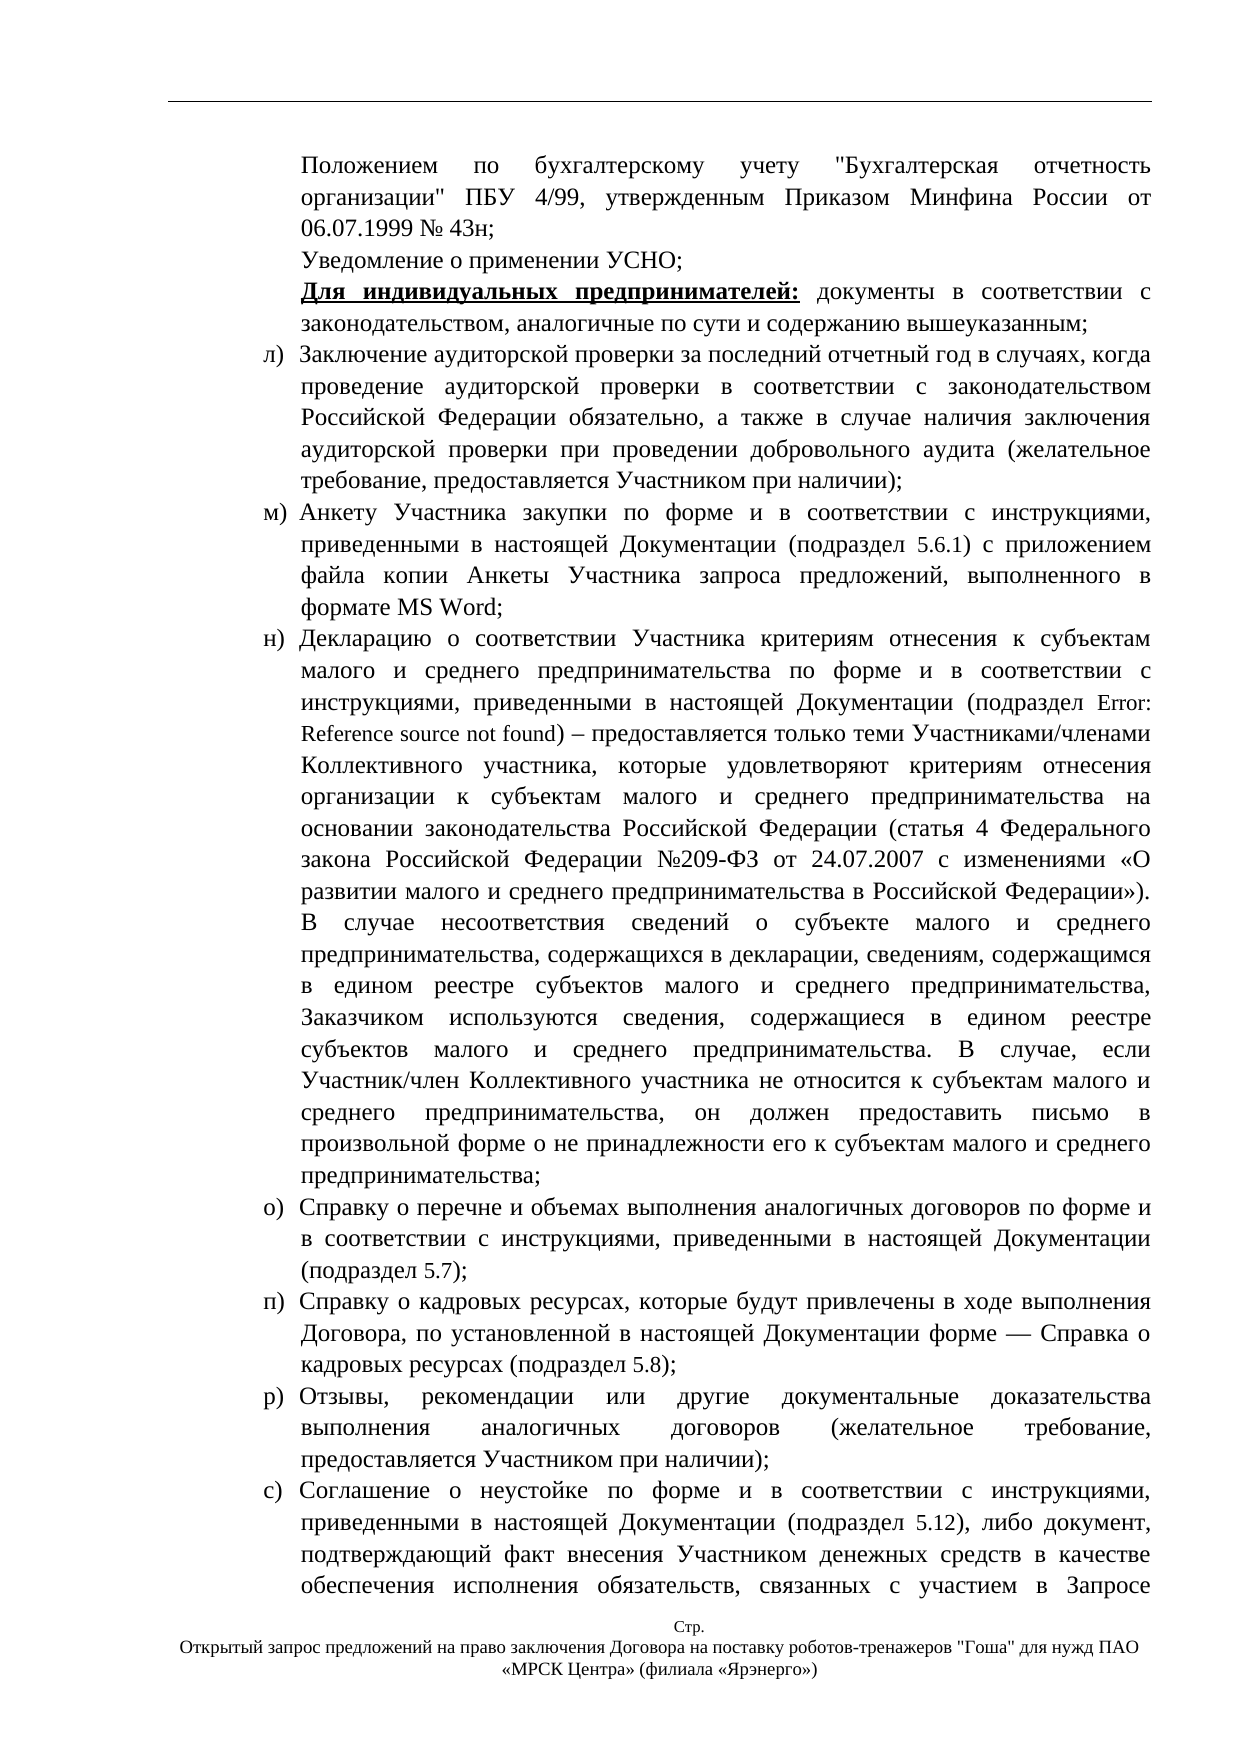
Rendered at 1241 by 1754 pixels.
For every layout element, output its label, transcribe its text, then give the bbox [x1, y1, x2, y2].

list Заключение аудиторской проверки за последний отчетный год в случаях, когда проведение аудиторской проверки в соответствии с законодательством Российской Федерации обязательно, а также в случае наличия заключения аудиторской проверки при проведении добровольного аудита (желательное требование, предоставляется Участником при наличии); [263, 339, 1152, 494]
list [263, 1476, 1152, 1599]
text Уведомление о применении УСНО; [301, 245, 1152, 273]
text Для индивидуальных предпринимателей: документы в соответствии с законодательством, аналогичные по сути и содержанию вышеуказанным; [301, 276, 1152, 337]
list Справку о кадровых ресурсах, которые будут привлечены в ходе выполнения Договора, по установленной в настоящей Документации форме — Справка о кадровых ресурсах (подраздел 5.8); [263, 1286, 1152, 1378]
list Справку о перечне и объемах выполнения аналогичных договоров по форме и в соответствии с инструкциями, приведенными в настоящей Документации (подраздел 5.7); [263, 1192, 1152, 1283]
list Отзывы, рекомендации или другие документальные доказательства выполнения аналогичных договоров (желательное требование, предоставляется Участником при наличии); [263, 1381, 1152, 1473]
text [301, 150, 1152, 242]
list Анкету Участника закупки по форме и в соответствии с инструкциями, приведенными в настоящей Документации (подраздел 5.6.1) с приложением файла копии Анкеты Участника запроса предложений, выполненного в формате MS Word; [263, 497, 1152, 621]
list Декларацию о соответствии Участника критериям отнесения к субъектам малого и среднего предпринимательства по форме и в соответствии с инструкциями, приведенными в настоящей Документации (подраздел 5.6.2) – предоставляется только теми Участниками/членами Коллективного участника, которые удовлетворяют критериям отнесения организации к субъектам малого и среднего предпринимательства на основании законодательства Российской Федерации (статья 4 Федерального закона Российской Федерации №209-ФЗ от 24.07.2007 с изменениями «О развитии малого и среднего предпринимательства в Российской Федерации»). В случае несоответствия сведений о субъекте малого и среднего предпринимательства, содержащихся в декларации, сведениям, содержащимся в едином реестре субъектов малого и среднего предпринимательства, Заказчиком используются сведения, содержащиеся в едином реестре субъектов малого и среднего предпринимательства. В случае, если Участник/член Коллективного участника не относится к субъектам малого и среднего предпринимательства, он должен предоставить письмо в произвольной форме о не принадлежности его к субъектам малого и среднего предпринимательства; [263, 623, 1152, 1189]
